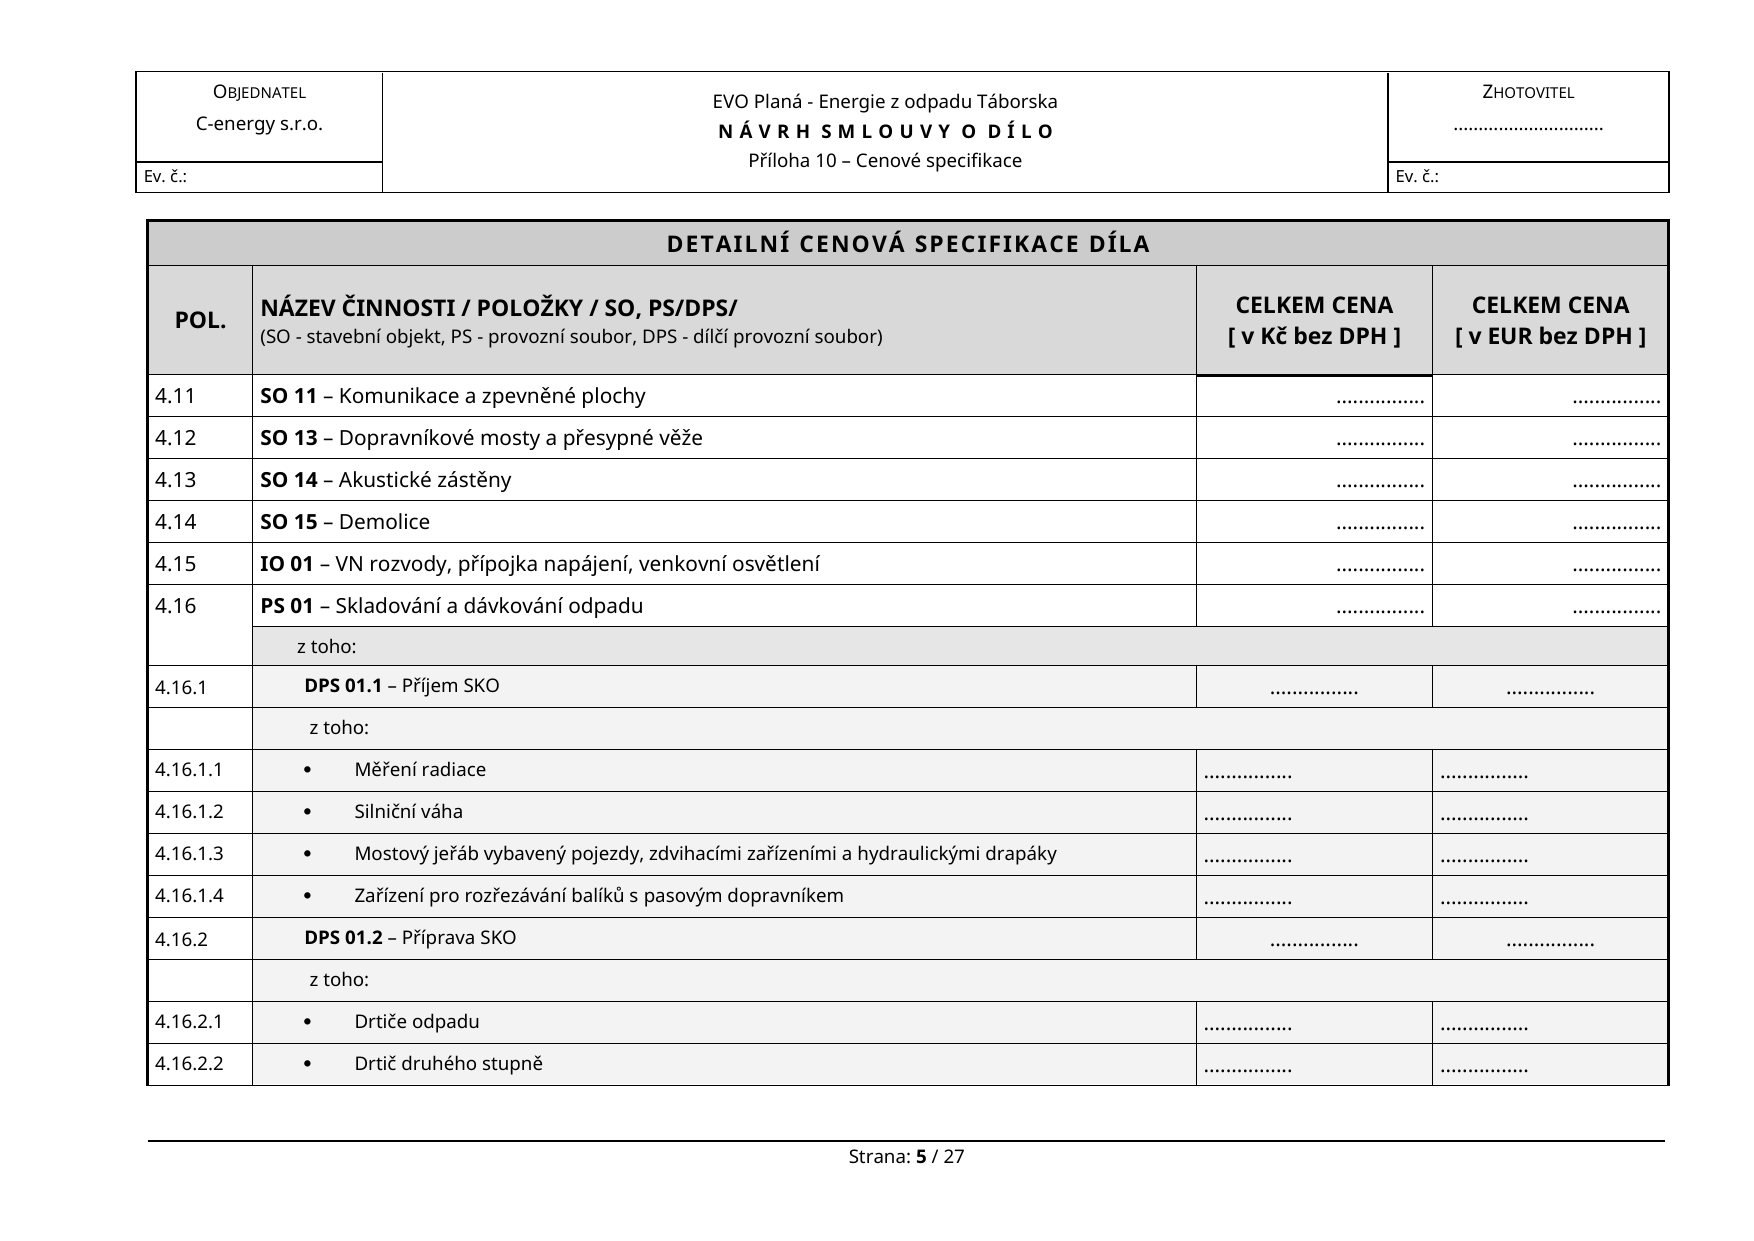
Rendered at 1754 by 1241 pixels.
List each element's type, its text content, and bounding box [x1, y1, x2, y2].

table_cell ................ [1433, 750, 1667, 791]
table_cell PS 01 – Skladování a dávkování odpadu [253, 585, 1196, 626]
table_cell Měření radiace [253, 750, 1196, 791]
table_cell ................ [1433, 417, 1667, 458]
table_cell IO 01 – VN rozvody, přípojka napájení, venkovní osvětlení [253, 543, 1196, 584]
table_cell ................ [1197, 417, 1432, 458]
table_cell SO 13 – Dopravníkové mosty a přesypné věže [253, 417, 1196, 458]
table_cell Celkem cena [ v Kč bez DPH ] [1197, 266, 1432, 374]
table_cell ................ [1197, 666, 1432, 707]
table_cell ................ [1433, 876, 1667, 917]
table_cell ................ [1197, 876, 1432, 917]
table_cell ................ [1433, 375, 1667, 416]
table_cell [149, 876, 252, 917]
table_cell z toho: [253, 708, 1667, 749]
table_cell ................ [1197, 543, 1432, 584]
table_cell [149, 375, 252, 416]
table_cell z toho: [253, 627, 1667, 665]
table_cell [149, 918, 252, 959]
table_cell ................ [1433, 543, 1667, 584]
table_cell [149, 792, 252, 833]
table_cell ................ [1433, 792, 1667, 833]
table_cell [149, 417, 252, 458]
table_cell Zařízení pro rozřezávání balíků s pasovým dopravníkem [253, 876, 1196, 917]
table_cell [149, 585, 252, 665]
table_cell ................ [1433, 501, 1667, 542]
table_cell Celkem cena [ v EUR bez DPH ] [1433, 266, 1667, 374]
table_cell SO 14 – Akustické zástěny [253, 459, 1196, 500]
table_cell ................ [1197, 750, 1432, 791]
table_cell [149, 501, 252, 542]
table_cell Pol. [149, 266, 252, 374]
table_cell ................ [1197, 918, 1432, 959]
table_cell [149, 750, 252, 791]
table_cell SO 15 – Demolice [253, 501, 1196, 542]
table_cell [149, 666, 252, 707]
table_cell ................ [1197, 792, 1432, 833]
table_cell ................ [1197, 585, 1432, 626]
table_cell ................ [1433, 918, 1667, 959]
table_cell ................ [1197, 834, 1432, 875]
table_header detailní cenová specifikace díla [149, 222, 1667, 265]
table_cell Silniční váha [253, 792, 1196, 833]
table_cell [149, 960, 252, 1001]
table_cell Drtiče odpadu [253, 1002, 1196, 1043]
table_cell DPS 01.1 – Příjem SKO [253, 666, 1196, 707]
table_cell [149, 834, 252, 875]
table_cell ................ [1197, 1044, 1432, 1084]
table_cell ................ [1433, 666, 1667, 707]
table_cell ................ [1433, 1002, 1667, 1043]
table_cell ................ [1433, 1044, 1667, 1084]
table_cell [149, 543, 252, 584]
table_cell [149, 1044, 252, 1084]
table_cell [149, 708, 252, 749]
table_cell ................ [1197, 459, 1432, 500]
table_cell [149, 1002, 252, 1043]
table_cell ................ [1197, 501, 1432, 542]
table_cell Název činnosti / položky / SO, PS/DPS/ (SO - stavební objekt, PS - provozní soubor, DPS - dílčí provozní soubor) [253, 266, 1196, 374]
table_cell [149, 459, 252, 500]
table_cell Drtič druhého stupně [253, 1044, 1196, 1084]
table_cell DPS 01.2 – Příprava SKO [253, 918, 1196, 959]
table_cell SO 11 – Komunikace a zpevněné plochy [253, 375, 1196, 416]
table_cell z toho: [253, 960, 1667, 1001]
table_cell Mostový jeřáb vybavený pojezdy, zdvihacími zařízeními a hydraulickými drapáky [253, 834, 1196, 875]
table_cell ................ [1197, 377, 1432, 416]
table_cell ................ [1197, 1002, 1432, 1043]
table_cell ................ [1433, 459, 1667, 500]
table_cell ................ [1433, 585, 1667, 626]
table_cell ................ [1433, 834, 1667, 875]
